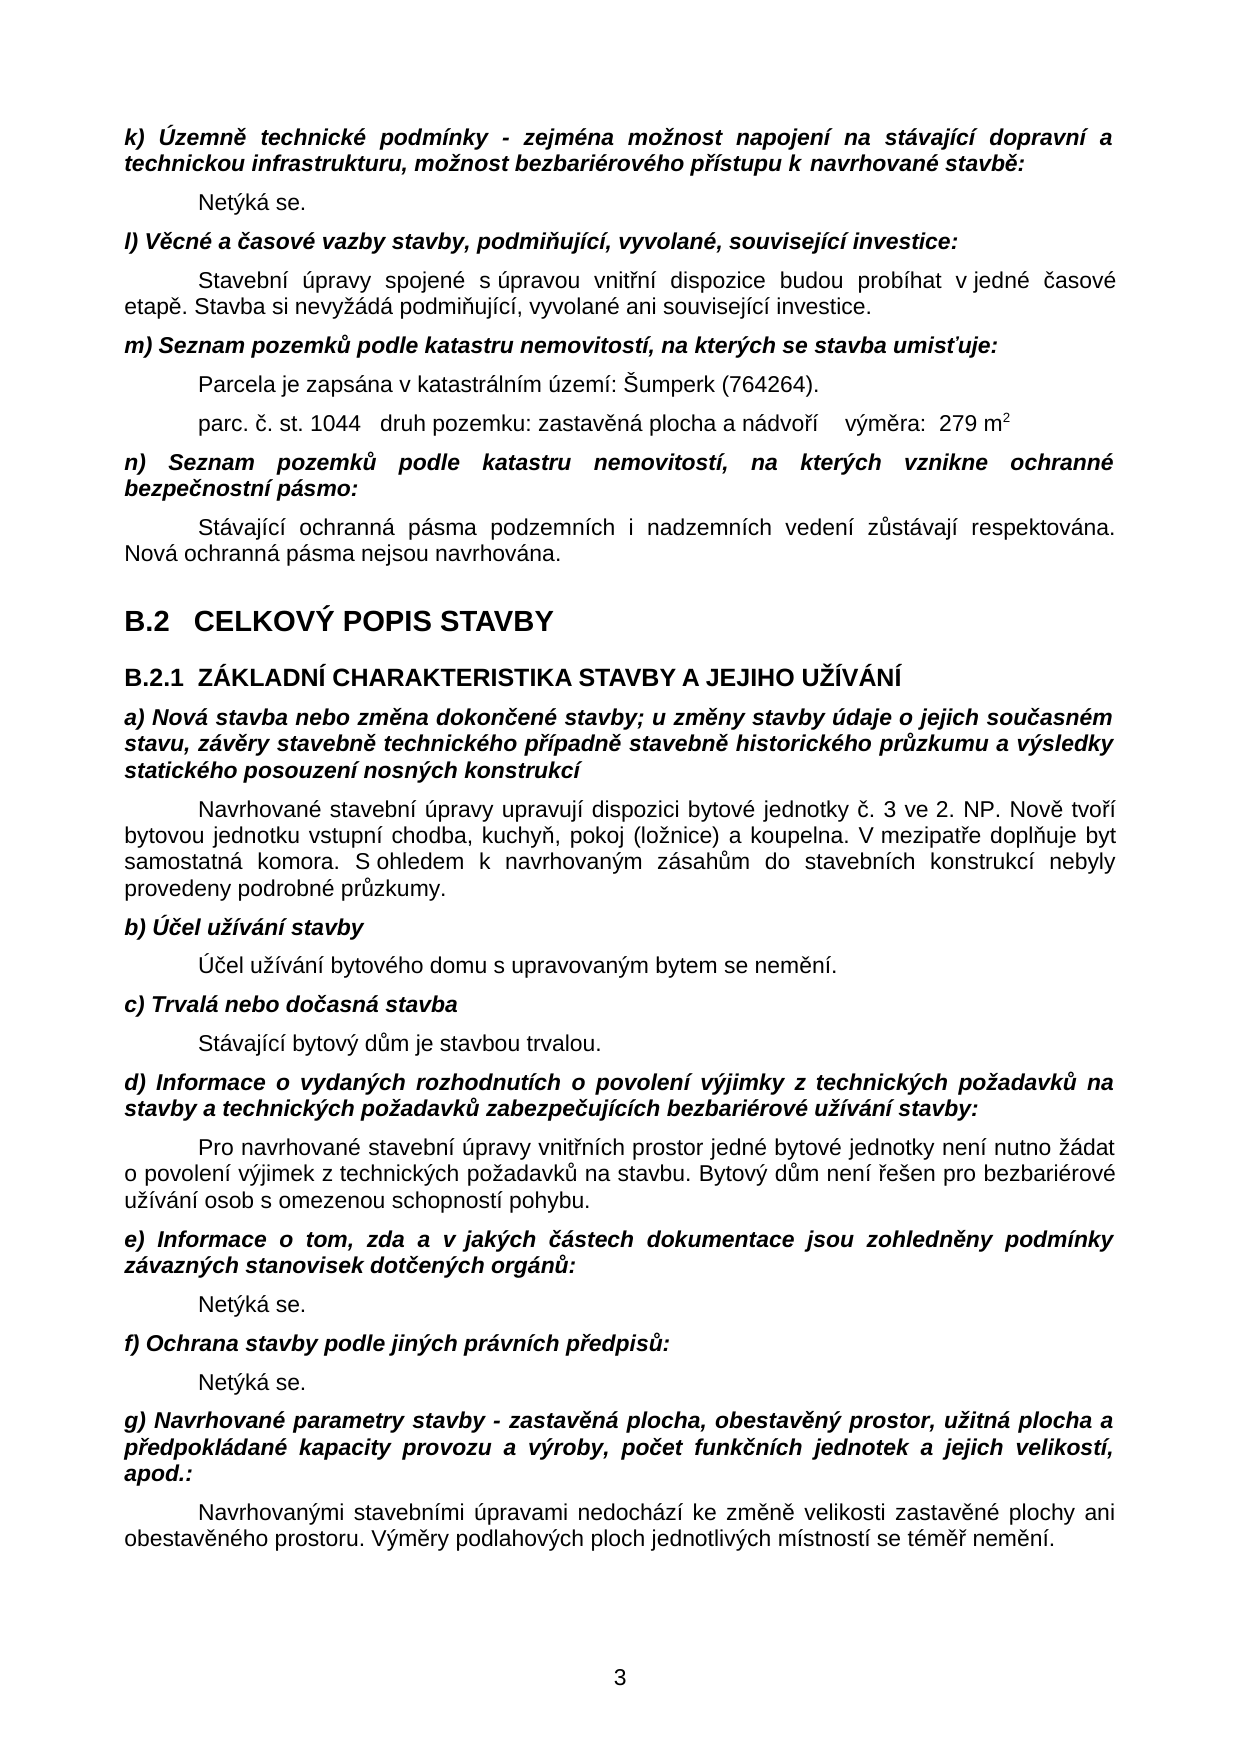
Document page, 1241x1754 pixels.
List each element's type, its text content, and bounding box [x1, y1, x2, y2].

text Stávající ochranná pásma podzemních i nadzemních vedení zůstávají respektována. Nová ochranná pásma nejsou navrhována. [124, 514, 1116, 567]
subtitle n) Seznam pozemků podle katastru nemovitostí, na kterých vznikne ochranné bezpečnostní pásmo: [124, 449, 1116, 501]
subtitle m) Seznam pozemků podle katastru nemovitostí, na kterých se stavba umisťuje: [124, 332, 1116, 358]
text Stávající bytový dům je stavbou trvalou. [124, 1030, 1116, 1056]
subtitle k) Územně technické podmínky - zejména možnost napojení na stávající dopravní a technickou infrastrukturu, možnost bezbariérového přístupu k navrhované stavbě: [124, 124, 1116, 177]
text Navrhovanými stavebními úpravami nedochází ke změně velikosti zastavěné plochy ani obestavěného prostoru. Výměry podlahových ploch jednotlivých místností se téměř nemění. [124, 1499, 1116, 1552]
subtitle B.2 CELKOVÝ POPIS STAVBY [124, 604, 1116, 638]
text Netýká se. [124, 1291, 1116, 1317]
subtitle B.2.1 ZákladnÍ charakteristika stavby a jejiho užívání [124, 663, 1116, 691]
text Účel užívání bytového domu s upravovaným bytem se nemění. [124, 952, 1116, 979]
text Parcela je zapsána v katastrálním území: Šumperk (764264). [124, 371, 1116, 397]
text Pro navrhované stavební úpravy vnitřních prostor jedné bytové jednotky není nutno žádat o povolení výjimek z technických požadavků na stavbu. Bytový dům není řešen pro bezbariérové užívání osob s omezenou schopností pohybu. [124, 1134, 1116, 1213]
subtitle d) Informace o vydaných rozhodnutích o povolení výjimky z technických požadavků na stavby a technických požadavků zabezpečujících bezbariérové užívání stavby: [124, 1069, 1116, 1122]
text Stavební úpravy spojené s úpravou vnitřní dispozice budou probíhat v jedné časové etapě. Stavba si nevyžádá podmiňující, vyvolané ani související investice. [124, 267, 1116, 320]
subtitle e) Informace o tom, zda a v jakých částech dokumentace jsou zohledněny podmínky závazných stanovisek dotčených orgánů: [124, 1226, 1116, 1278]
text Navrhované stavební úpravy upravují dispozici bytové jednotky č. 3 ve 2. NP. Nově tvoří bytovou jednotku vstupní chodba, kuchyň, pokoj (ložnice) a koupelna. V mezipatře doplňuje byt samostatná komora. S ohledem k navrhovaným zásahům do stavebních konstrukcí nebyly provedeny podrobné průzkumy. [124, 796, 1116, 901]
subtitle c) Trvalá nebo dočasná stavba [124, 991, 1116, 1017]
text Netýká se. [124, 1368, 1116, 1395]
text parc. č. st. 1044 druh pozemku: zastavěná plocha a nádvoří výměra: 279 m2 [124, 410, 1116, 436]
subtitle g) Navrhované parametry stavby - zastavěná plocha, obestavěný prostor, užitná plocha a předpokládané kapacity provozu a výroby, počet funkčních jednotek a jejich velikostí, apod.: [124, 1407, 1116, 1486]
subtitle a) Nová stavba nebo změna dokončené stavby; u změny stavby údaje o jejich současném stavu, závěry stavebně technického případně stavebně historického průzkumu a výsledky statického posouzení nosných konstrukcí [124, 704, 1116, 783]
subtitle f) Ochrana stavby podle jiných právních předpisů: [124, 1330, 1116, 1356]
subtitle b) Účel užívání stavby [124, 913, 1116, 940]
text Netýká se. [124, 189, 1116, 216]
subtitle l) Věcné a časové vazby stavby, podmiňující, vyvolané, související investice: [124, 228, 1116, 254]
